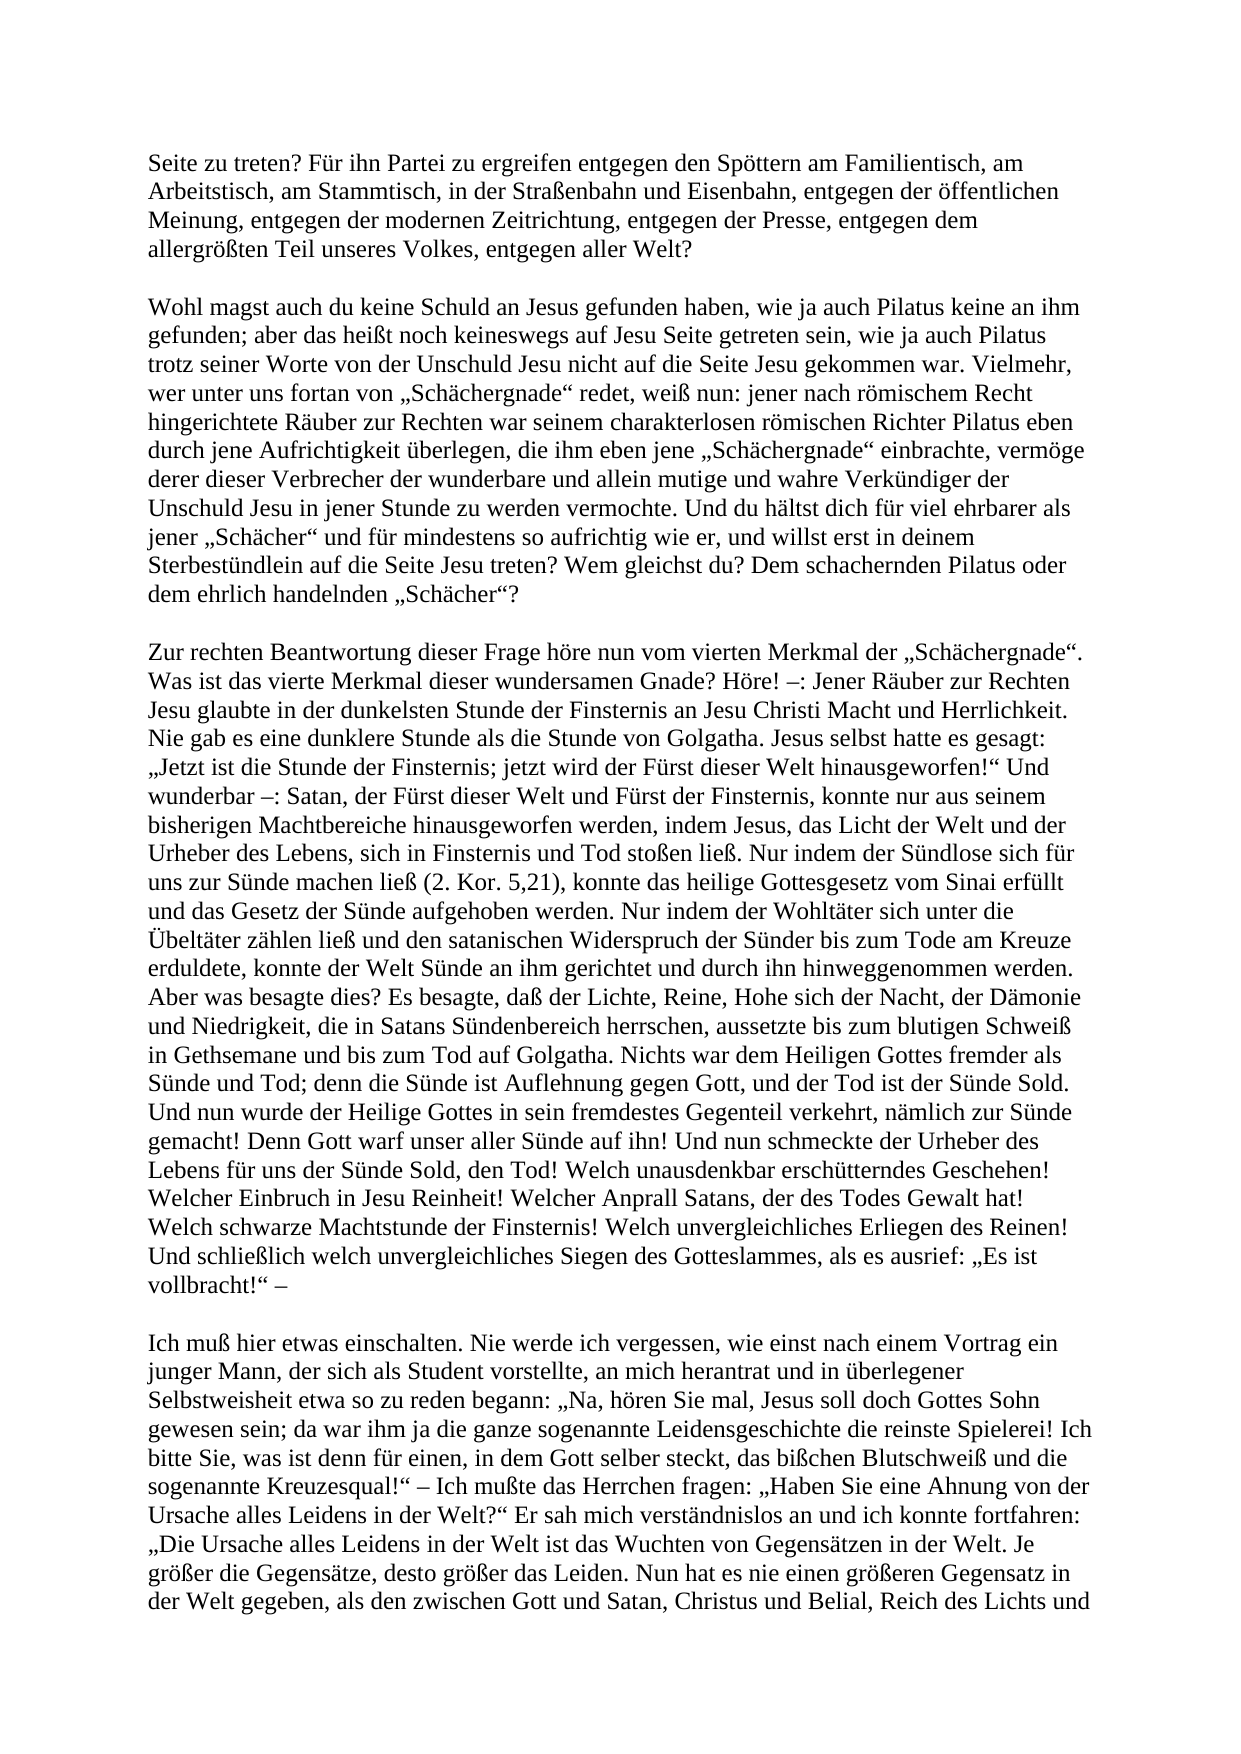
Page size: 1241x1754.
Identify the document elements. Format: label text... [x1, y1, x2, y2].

text Zur rechten Beantwortung dieser Frage höre nun vom vierten Merkmal der „Schächergnade“. Was ist das vierte Merkmal dieser wundersamen Gnade? Höre! –: Jener Räuber zur Rechten Jesu glaubte in der dunkelsten Stunde der Finsternis an Jesu Christi Macht und Herrlichkeit. Nie gab es eine dunklere Stunde als die Stunde von Golgatha. Jesus selbst hatte es gesagt: „Jetzt ist die Stunde der Finsternis; jetzt wird der Fürst dieser Welt hinausgeworfen!“ Und wunderbar –: Satan, der Fürst dieser Welt und Fürst der Finsternis, konnte nur aus seinem bisherigen Machtbereiche hinausgeworfen werden, indem Jesus, das Licht der Welt und der Urheber des Lebens, sich in Finsternis und Tod stoßen ließ. Nur indem der Sündlose sich für uns zur Sünde machen ließ (2. Kor. 5,21), konnte das heilige Gottesgesetz vom Sinai erfüllt und das Gesetz der Sünde aufgehoben werden. Nur indem der Wohltäter sich unter die Übeltäter zählen ließ und den satanischen Widerspruch der Sünder bis zum Tode am Kreuze erduldete, konnte der Welt Sünde an ihm gerichtet und durch ihn hinweggenommen werden. Aber was besagte dies? Es besagte, daß der Lichte, Reine, Hohe sich der Nacht, der Dämonie und Niedrigkeit, die in Satans Sündenbereich herrschen, aussetzte bis zum blutigen Schweiß in Gethsemane und bis zum Tod auf Golgatha. Nichts war dem Heiligen Gottes fremder als Sünde und Tod; denn die Sünde ist Auflehnung gegen Gott, und der Tod ist der Sünde Sold. Und nun wurde der Heilige Gottes in sein fremdestes Gegenteil verkehrt, nämlich zur Sünde gemacht! Denn Gott warf unser aller Sünde auf ihn! Und nun schmeckte der Urheber des Lebens für uns der Sünde Sold, den Tod! Welch unausdenkbar erschütterndes Geschehen! Welcher Einbruch in Jesu Reinheit! Welcher Anprall Satans, der des Todes Gewalt hat! Welch schwarze Machtstunde der Finsternis! Welch unvergleichliches Erliegen des Reinen! Und schließlich welch unvergleichliches Siegen des Gotteslammes, als es ausrief: „Es ist vollbracht!“ – [148, 637, 1093, 1298]
text Wohl magst auch du keine Schuld an Jesus gefunden haben, wie ja auch Pilatus keine an ihm gefunden; aber das heißt noch keineswegs auf Jesu Seite getreten sein, wie ja auch Pilatus trotz seiner Worte von der Unschuld Jesu nicht auf die Seite Jesu gekommen war. Vielmehr, wer unter uns fortan von „Schächergnade“ redet, weiß nun: jener nach römischem Recht hingerichtete Räuber zur Rechten war seinem charakterlosen römischen Richter Pilatus eben durch jene Aufrichtigkeit überlegen, die ihm eben jene „Schächergnade“ einbrachte, vermöge derer dieser Verbrecher der wunderbare und allein mutige und wahre Verkündiger der Unschuld Jesu in jener Stunde zu werden vermochte. Und du hältst dich für viel ehrbarer als jener „Schächer“ und für mindestens so aufrichtig wie er, und willst erst in deinem Sterbestündlein auf die Seite Jesu treten? Wem gleichst du? Dem schachernden Pilatus oder dem ehrlich handelnden „Schächer“? [148, 292, 1093, 608]
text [148, 148, 1093, 263]
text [148, 1328, 1093, 1615]
